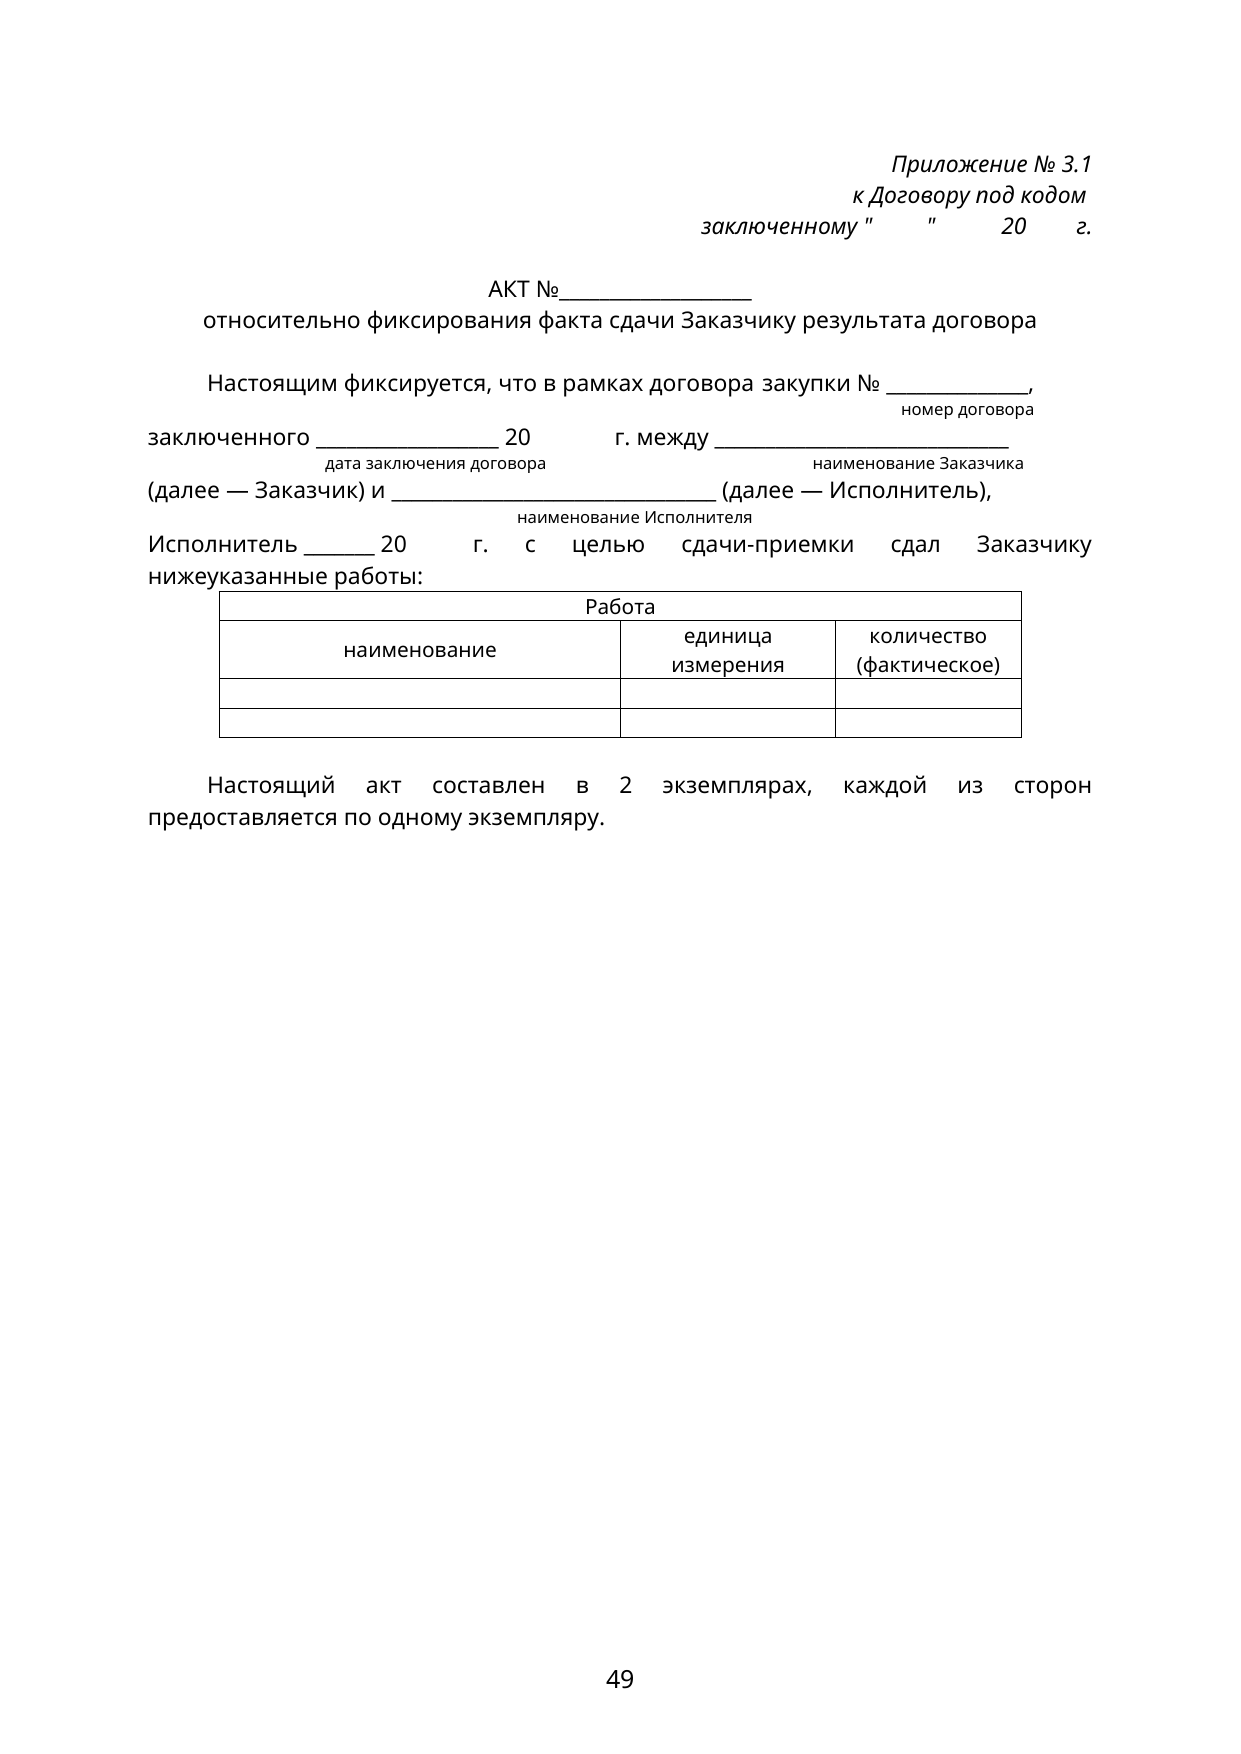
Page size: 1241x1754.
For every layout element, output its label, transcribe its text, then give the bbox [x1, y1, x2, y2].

table_cell [836, 679, 1021, 708]
text к Договору под кодом заключенному " " 20 г. [148, 179, 1092, 241]
text наименование Исполнителя [517, 506, 1130, 528]
table_cell [220, 679, 620, 708]
table_cell [621, 679, 835, 708]
text заключенного __________________ 20 г. между _____________________________ [148, 420, 1092, 452]
text Настоящий акт составлен в 2 экземплярах, каждой из сторон предоставляется по одному экземпляру. [148, 769, 1092, 832]
table_cell единица измерения [621, 621, 835, 678]
table_cell наименование [220, 621, 620, 678]
text Исполнитель _______ 20 г. с целью сдачи-приемки сдал Заказчику нижеуказанные работы: [148, 528, 1092, 591]
text относительно фиксирования факта сдачи Заказчику результата договора [148, 304, 1092, 335]
text Приложение № 3.1 [148, 148, 1092, 179]
table_cell количество (фактическое) [836, 621, 1021, 678]
text АКТ №___________________ [148, 273, 1092, 304]
table_cell [836, 709, 1021, 737]
table_cell [220, 709, 620, 737]
text (далее — Заказчик) и ________________________________ (далее — Исполнитель), [148, 474, 1093, 506]
table_header Работа [220, 592, 1021, 620]
text Настоящим фиксируется, что в рамках договора закупки № ______________, [148, 366, 1092, 398]
text дата заключения договора наименование Заказчика [325, 452, 1130, 474]
table_cell [621, 709, 835, 737]
text номер договора [901, 398, 1092, 420]
